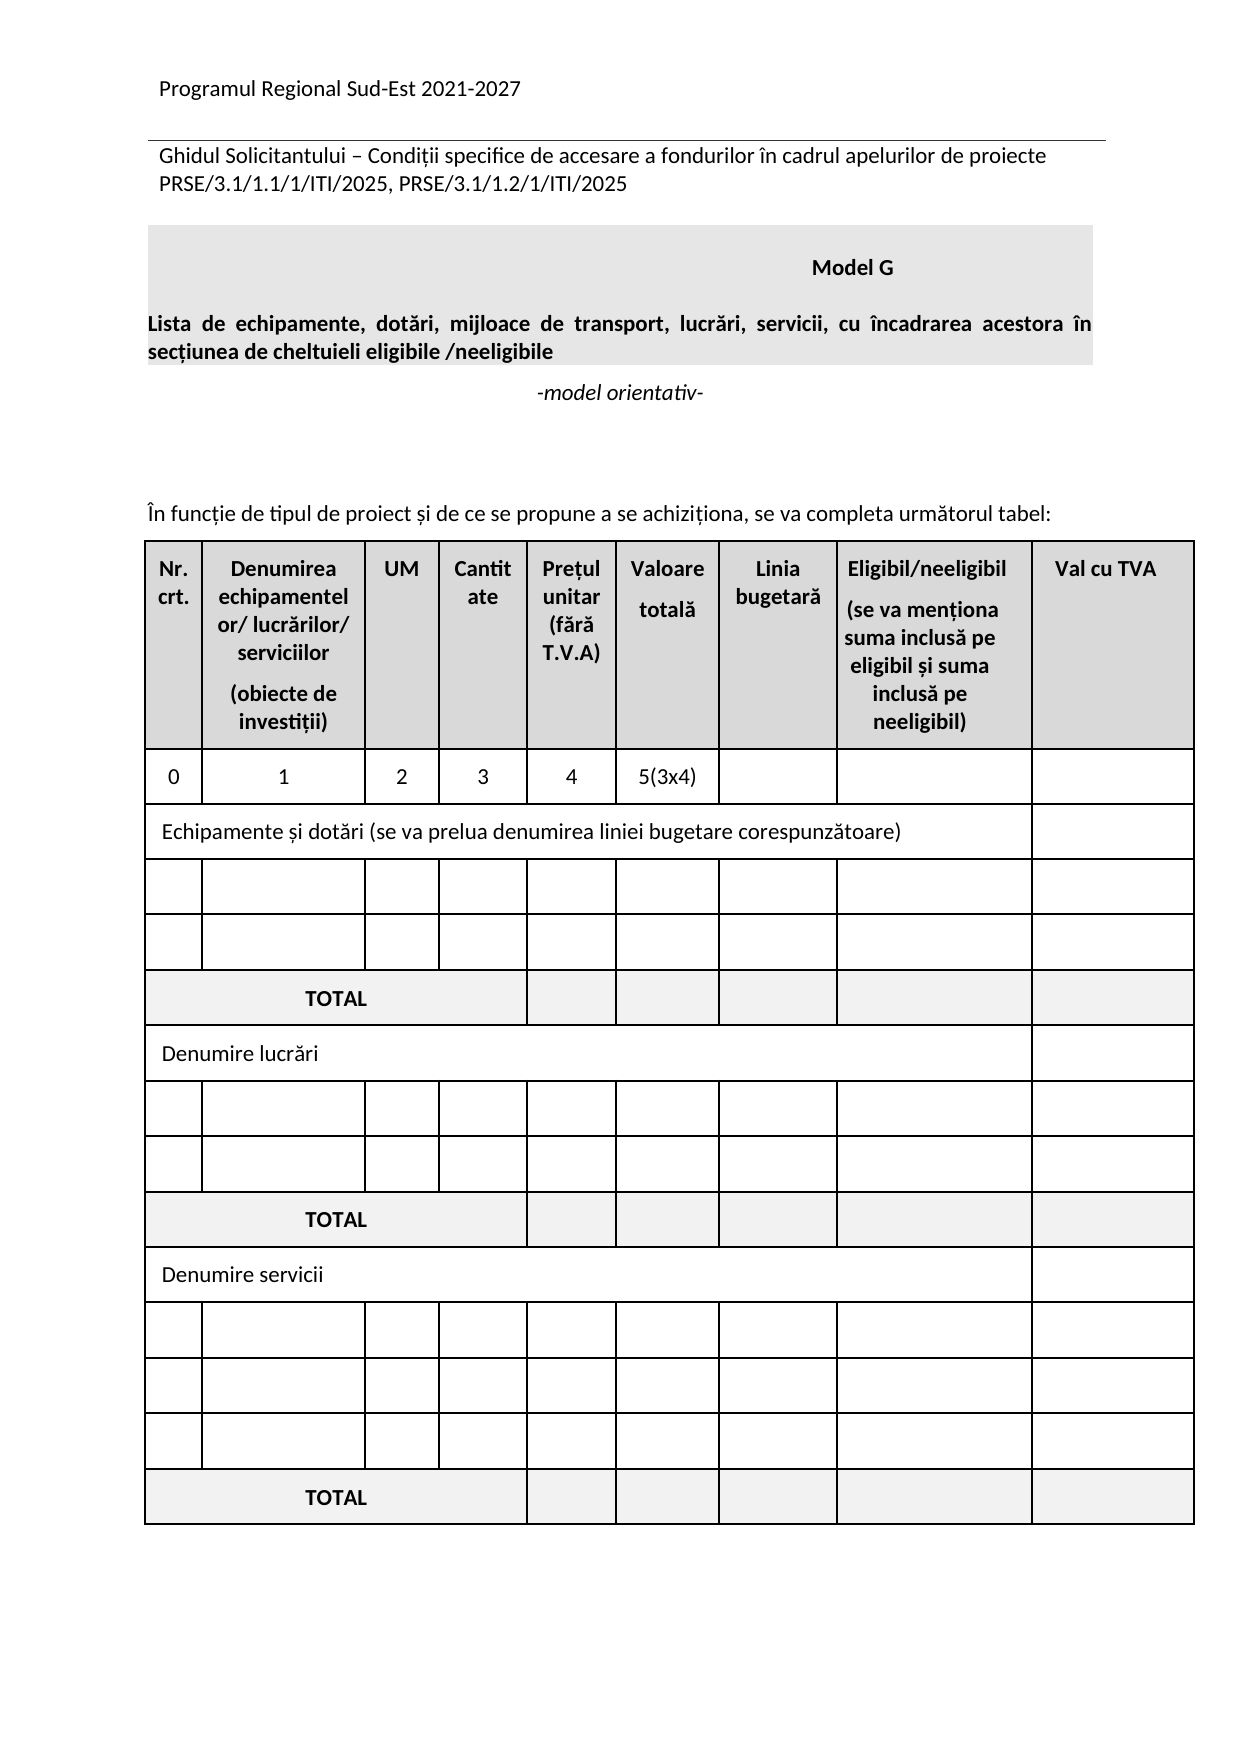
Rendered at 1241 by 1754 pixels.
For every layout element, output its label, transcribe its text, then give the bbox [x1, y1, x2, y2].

table_header Valoare totală [617, 542, 718, 748]
table_cell [146, 1137, 201, 1191]
table_cell [1033, 860, 1193, 913]
list Lista de echipamente, dotări, mijloace de transport, lucrări, servicii, cu încadrarea acestora în secțiunea de cheltuieli eligibile /neeligibile [148, 309, 1093, 365]
table_cell [720, 1303, 836, 1357]
table_cell [720, 1359, 836, 1412]
table_cell [720, 860, 836, 913]
table_cell [838, 1082, 1031, 1135]
table_cell [1033, 750, 1193, 803]
table_cell [440, 1303, 526, 1357]
table_cell [528, 971, 615, 1024]
table_cell [528, 1414, 615, 1468]
table_cell [720, 915, 836, 969]
table_cell [203, 1137, 364, 1191]
table_header Denumirea echipamentelor/ lucrărilor/ serviciilor (obiecte de investiții) [203, 542, 364, 748]
table_cell [838, 915, 1031, 969]
table_header Linia bugetară [720, 542, 836, 748]
table_cell [366, 860, 438, 913]
table_cell [528, 860, 615, 913]
table_cell [617, 1137, 718, 1191]
table_header Preţul unitar (fără T.V.A) [528, 542, 615, 748]
table_cell [838, 971, 1031, 1024]
table_cell [146, 1359, 201, 1412]
table_cell [146, 1414, 201, 1468]
table_cell [838, 1137, 1031, 1191]
table_cell [366, 1359, 438, 1412]
table_cell [617, 971, 718, 1024]
table_cell [203, 915, 364, 969]
table_cell [203, 860, 364, 913]
table_cell [528, 915, 615, 969]
table_cell [203, 1082, 364, 1135]
table_cell Denumire lucrări [146, 1026, 1031, 1079]
table_cell [528, 1303, 615, 1357]
table_cell Denumire servicii [146, 1248, 1031, 1301]
table_cell [1033, 1414, 1193, 1468]
table_cell [366, 915, 438, 969]
table_cell 3 [440, 750, 526, 803]
table_cell [528, 1193, 615, 1246]
text -model orientativ- [148, 378, 1093, 406]
table_cell [617, 1359, 718, 1412]
table_cell [528, 1470, 615, 1523]
table_cell [617, 860, 718, 913]
table_cell [1033, 1470, 1193, 1523]
table_cell 2 [366, 750, 438, 803]
table_cell [146, 860, 201, 913]
table_cell [720, 1470, 836, 1523]
table_cell [366, 1414, 438, 1468]
table_cell 1 [203, 750, 364, 803]
table_header Eligibil/neeligibil (se va menţiona suma inclusă pe eligibil şi suma inclusă pe neeligibil) [838, 542, 1031, 748]
table_cell [838, 1303, 1031, 1357]
table_cell [617, 1303, 718, 1357]
table_cell [146, 1082, 201, 1135]
table_cell [146, 1303, 201, 1357]
table_cell [1033, 915, 1193, 969]
table_cell TOTAL [146, 971, 526, 1024]
table_cell [617, 1414, 718, 1468]
table_cell [1033, 1137, 1193, 1191]
table_cell [838, 1359, 1031, 1412]
table_cell [838, 1470, 1031, 1523]
table_cell [528, 1082, 615, 1135]
table_cell [1033, 971, 1193, 1024]
table_cell [720, 1193, 836, 1246]
table_cell [528, 1137, 615, 1191]
table_cell [720, 1414, 836, 1468]
table_cell 4 [528, 750, 615, 803]
text În funcţie de tipul de proiect şi de ce se propune a se achiziţiona, se va completa următorul tabel: [148, 499, 1093, 527]
table_cell [617, 915, 718, 969]
table_cell [720, 1137, 836, 1191]
table_header Val cu TVA [1033, 542, 1193, 748]
table_cell [1033, 1026, 1193, 1079]
table_cell [617, 1193, 718, 1246]
table_cell [1033, 805, 1193, 858]
table_cell [720, 971, 836, 1024]
table_cell [1033, 1082, 1193, 1135]
table_cell [1033, 1193, 1193, 1246]
table_cell [617, 1082, 718, 1135]
table_cell [203, 1303, 364, 1357]
table_cell [1033, 1248, 1193, 1301]
table_cell [838, 750, 1031, 803]
table_cell [366, 1082, 438, 1135]
table_cell [146, 915, 201, 969]
table_cell [440, 1137, 526, 1191]
table_header Cantitate [440, 542, 526, 748]
table_cell [440, 1359, 526, 1412]
table_cell 0 [146, 750, 201, 803]
table_cell [838, 1414, 1031, 1468]
table_cell [203, 1359, 364, 1412]
table_cell [440, 860, 526, 913]
list Model G [148, 253, 1093, 281]
table_cell TOTAL [146, 1193, 526, 1246]
table_cell [720, 750, 836, 803]
table_cell [366, 1303, 438, 1357]
table_cell [617, 1470, 718, 1523]
table_header Nr. crt. [146, 542, 201, 748]
table_cell [440, 915, 526, 969]
table_cell [440, 1082, 526, 1135]
table_cell [1033, 1359, 1193, 1412]
table_cell [838, 1193, 1031, 1246]
table_header UM [366, 542, 438, 748]
table_cell Echipamente şi dotări (se va prelua denumirea liniei bugetare corespunzătoare) [146, 805, 1031, 858]
table_cell [528, 1359, 615, 1412]
table_cell 5(3x4) [617, 750, 718, 803]
table_cell [1033, 1303, 1193, 1357]
table_cell [366, 1137, 438, 1191]
table_cell [838, 860, 1031, 913]
table_cell [203, 1414, 364, 1468]
table_cell [440, 1414, 526, 1468]
table_cell [720, 1082, 836, 1135]
table_cell TOTAL [146, 1470, 526, 1523]
